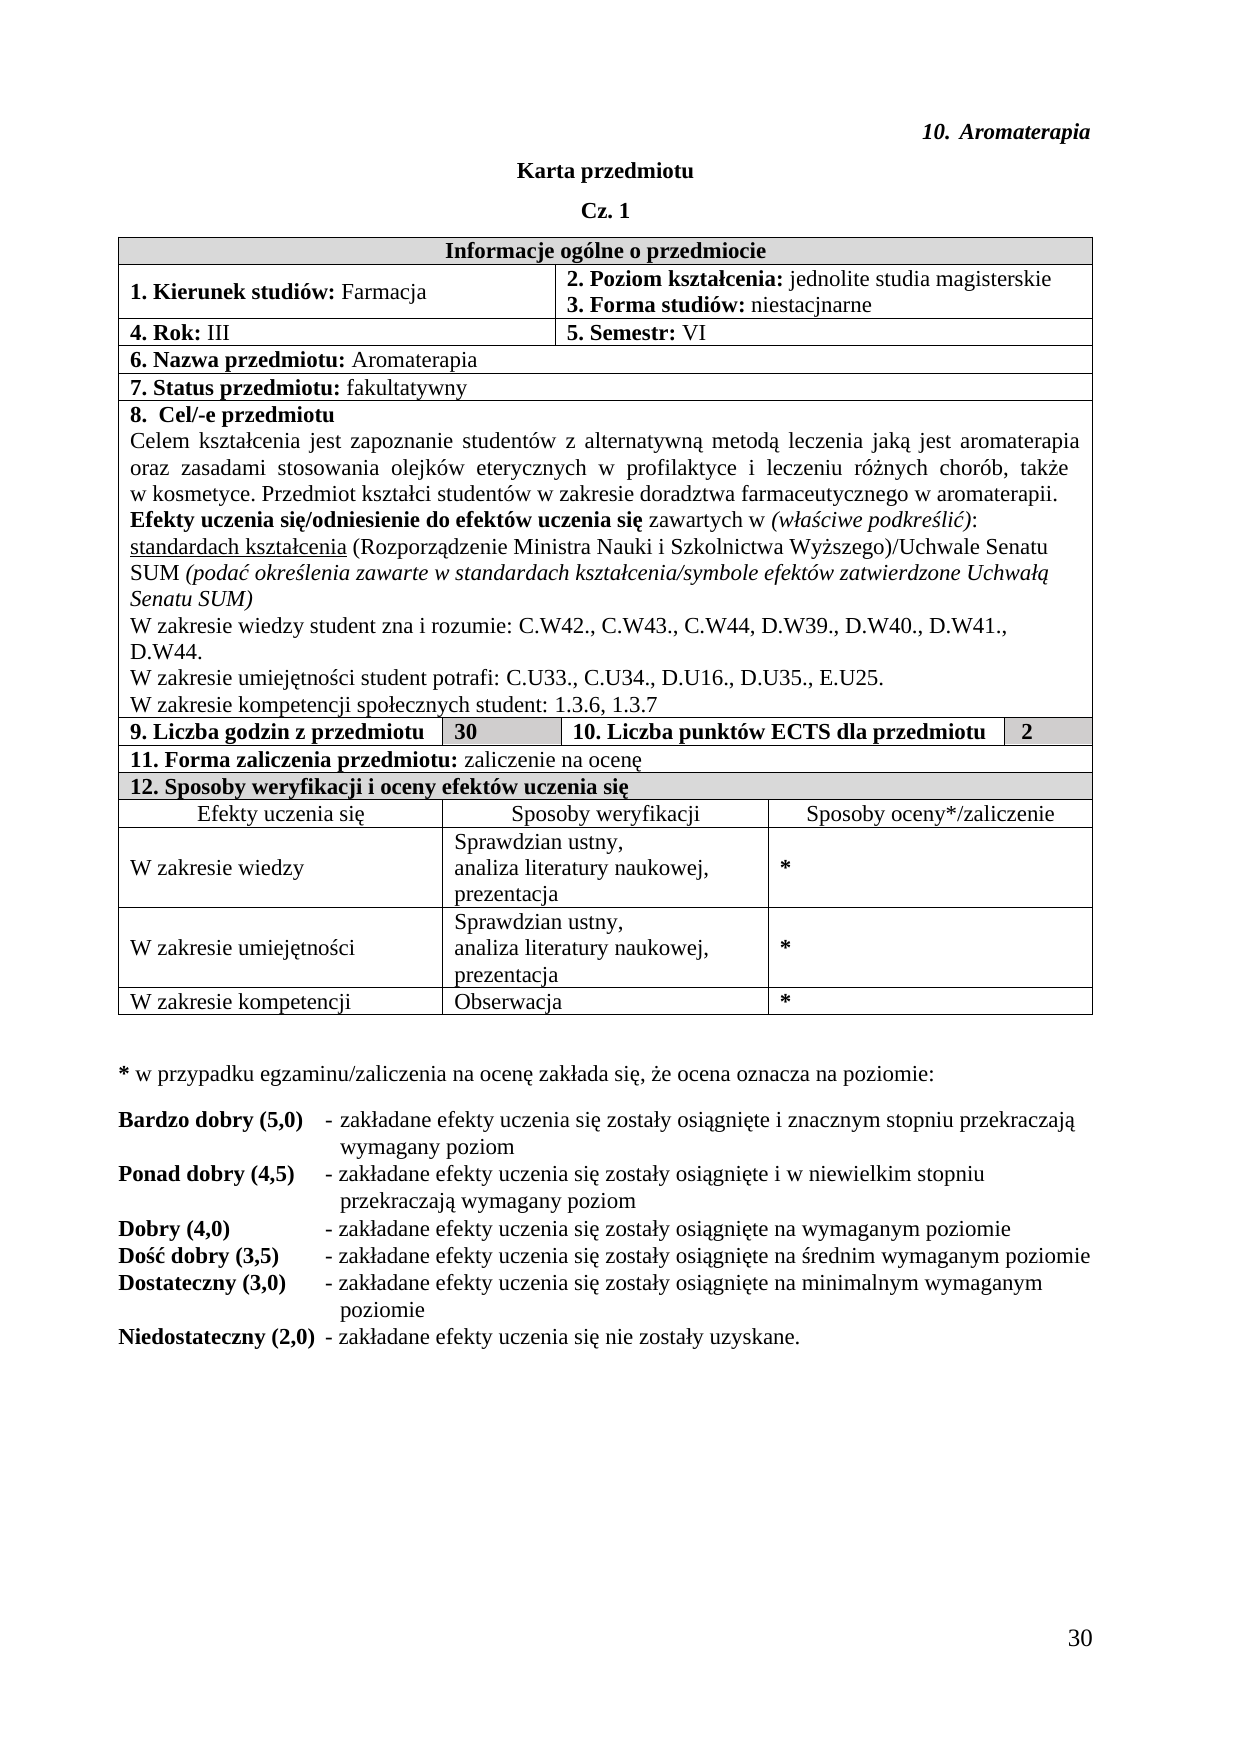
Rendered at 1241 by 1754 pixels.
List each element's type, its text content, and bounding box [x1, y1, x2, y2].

table_cell 2 [1005, 718, 1092, 744]
table_cell Sprawdzian ustny, analiza literatury naukowej, prezentacja [443, 908, 768, 987]
table_cell W zakresie kompetencji [119, 988, 442, 1014]
table_cell 5. Semestr: VI [556, 319, 1092, 345]
table_cell 6. Nazwa przedmiotu: Aromaterapia [119, 346, 1092, 372]
table_cell Obserwacja [443, 988, 768, 1014]
table_cell W zakresie wiedzy [119, 828, 442, 907]
table_header Informacje ogólne o przedmiocie [119, 238, 1092, 264]
text Cz. 1 [118, 197, 1092, 223]
table_cell 12. Sposoby weryfikacji i oceny efektów uczenia się [119, 773, 1092, 799]
table_cell W zakresie umiejętności [119, 908, 442, 987]
list Aromaterapia [768, 118, 1092, 144]
table_cell Sposoby weryfikacji [443, 800, 768, 827]
text Dostateczny (3,0) - zakładane efekty uczenia się zostały osiągnięte na minimalnym wymaganym poziomie [118, 1268, 1092, 1322]
table_cell 11. Forma zaliczenia przedmiotu: zaliczenie na ocenę [119, 746, 1092, 772]
text Niedostateczny (2,0) - zakładane efekty uczenia się nie zostały uzyskane. [118, 1322, 1092, 1349]
table_cell * [769, 908, 1092, 987]
table_cell 8. Cel/-e przedmiotu Celem kształcenia jest zapoznanie studentów z alternatywną metodą leczenia jaką jest aromaterapia oraz zasadami stosowania olejków eterycznych w profilaktyce i leczeniu różnych chorób, także w kosmetyce. Przedmiot kształci studentów w zakresie doradztwa farmaceutycznego w aromaterapii. [119, 401, 1092, 506]
table_cell 30 [443, 718, 561, 744]
table_cell 1. Kierunek studiów: Farmacja [119, 265, 555, 318]
text Karta przedmiotu [118, 158, 1092, 184]
table_cell 4. Rok: III [119, 319, 555, 345]
text Bardzo dobry (5,0) - zakładane efekty uczenia się zostały osiągnięte i znacznym stopniu przekraczają wymagany poziom [118, 1106, 1092, 1160]
table_cell Efekty uczenia się [119, 800, 442, 827]
table_cell 10. Liczba punktów ECTS dla przedmiotu [562, 718, 1004, 744]
text Dobry (4,0) - zakładane efekty uczenia się zostały osiągnięte na wymaganym poziomie [118, 1214, 1092, 1241]
table_cell Sposoby oceny*/zaliczenie [769, 800, 1092, 827]
table_cell 7. Status przedmiotu: fakultatywny [119, 374, 1092, 400]
table_cell * [769, 988, 1092, 1014]
text * w przypadku egzaminu/zaliczenia na ocenę zakłada się, że ocena oznacza na poziomie: [118, 1061, 1092, 1087]
table_cell 9. Liczba godzin z przedmiotu [119, 718, 442, 744]
text Dość dobry (3,5) - zakładane efekty uczenia się zostały osiągnięte na średnim wymaganym poziomie [118, 1241, 1092, 1268]
text Ponad dobry (4,5) - zakładane efekty uczenia się zostały osiągnięte i w niewielkim stopniu przekraczają wymagany poziom [118, 1160, 1092, 1214]
table_cell Sprawdzian ustny, analiza literatury naukowej, prezentacja [443, 828, 768, 907]
table_cell 2. Poziom kształcenia: jednolite studia magisterskie 3. Forma studiów: niestacjnarne [556, 265, 1092, 318]
table_cell Efekty uczenia się/odniesienie do efektów uczenia się zawartych w (właściwe podkreślić): standardach kształcenia (Rozporządzenie Ministra Nauki i Szkolnictwa Wyższego)/Uchwale Senatu SUM (podać określenia zawarte w standardach kształcenia/symbole efektów zatwierdzone Uchwałą Senatu SUM) W zakresie wiedzy student zna i rozumie: C.W42., C.W43., C.W44, D.W39., D.W40., D.W41., D.W44. W zakresie umiejętności student potrafi: C.U33., C.U34., D.U16., D.U35., E.U25. W zakresie kompetencji społecznych student: 1.3.6, 1.3.7 [119, 506, 1092, 717]
table_cell * [769, 828, 1092, 907]
